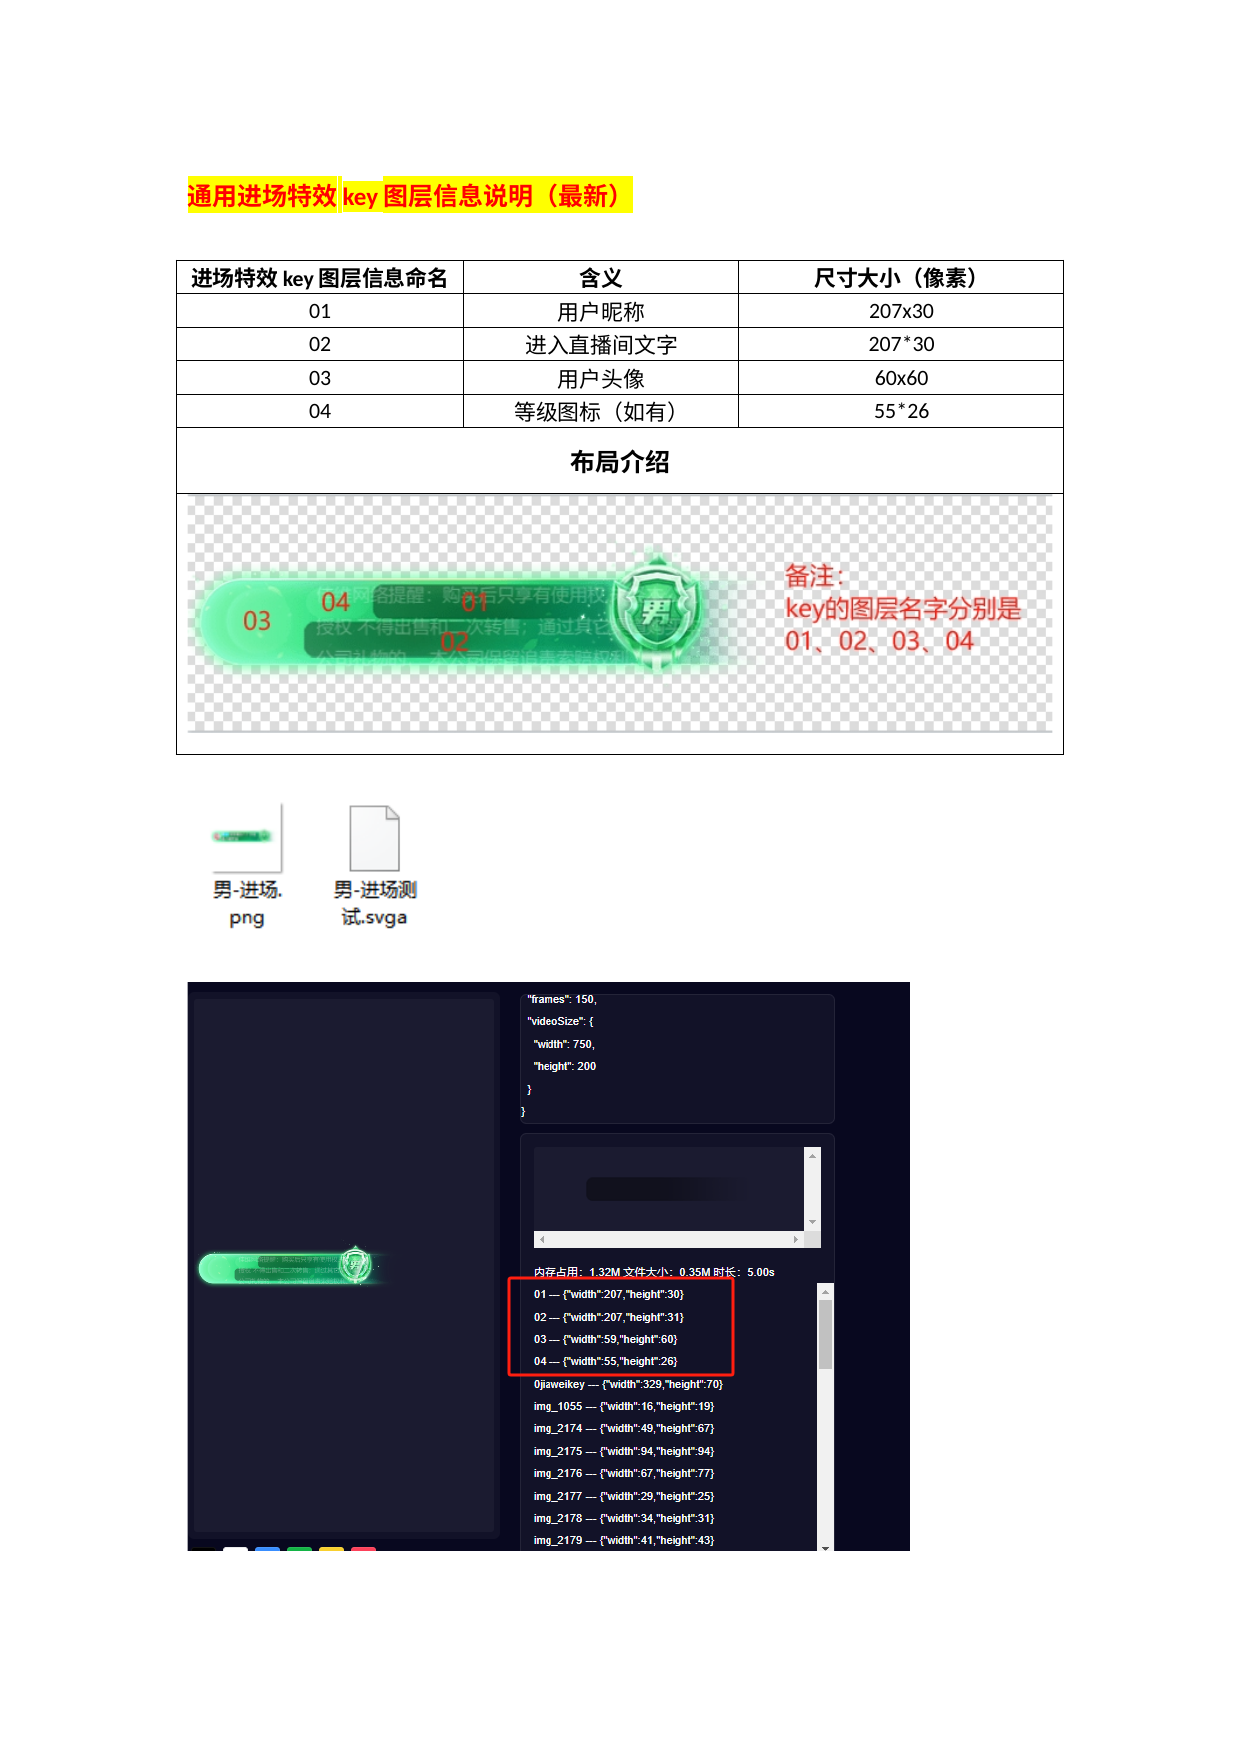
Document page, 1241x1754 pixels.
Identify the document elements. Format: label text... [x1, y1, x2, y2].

table_cell 03 [177, 361, 463, 394]
table_cell 用户头像 [464, 361, 738, 394]
table_cell 02 [177, 328, 463, 360]
table_cell 用户昵称 [464, 294, 738, 327]
picture [187, 982, 910, 1551]
table_cell 60x60 [739, 361, 1063, 394]
table_cell 等级图标（如有） [464, 395, 738, 427]
table_cell 进入直播间文字 [464, 328, 738, 360]
table_cell 207*30 [739, 328, 1063, 360]
picture [187, 494, 1053, 733]
table_cell 04 [177, 395, 463, 427]
table_cell 布局介绍 [177, 428, 1063, 493]
table_header 含义 [464, 261, 738, 293]
table_cell 55*26 [739, 395, 1063, 427]
table_cell 01 [177, 294, 463, 327]
table_cell 207x30 [739, 294, 1063, 327]
picture [187, 787, 458, 966]
table_header 进场特效key图层信息命名 [177, 261, 463, 293]
table_cell [177, 494, 1063, 754]
text 通用进场特效key图层信息说明（最新） [187, 162, 1053, 227]
table_header 尺寸大小（像素） [739, 261, 1063, 293]
